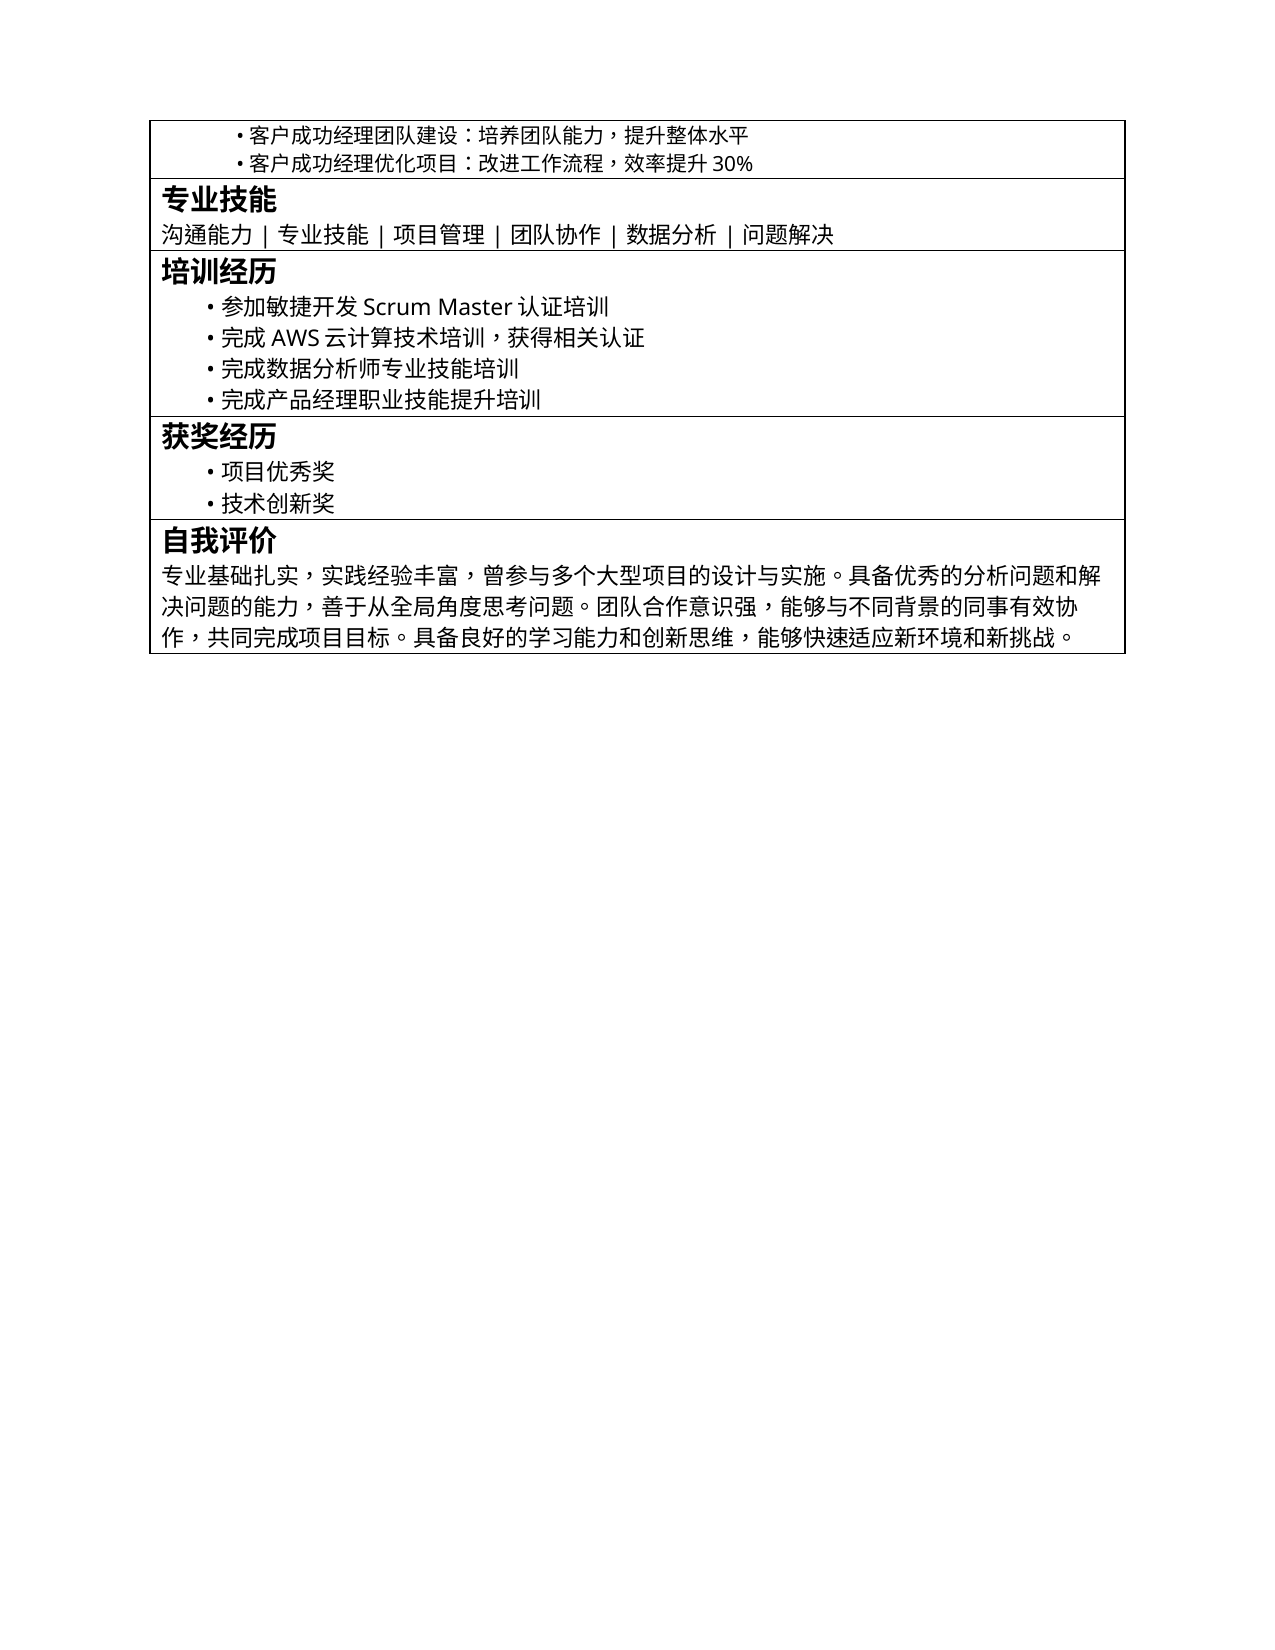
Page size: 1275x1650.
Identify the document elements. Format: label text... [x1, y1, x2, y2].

table_cell 获奖经历 • 项目优秀奖 • 技术创新奖 [151, 417, 1124, 519]
table_cell 培训经历 • 参加敏捷开发Scrum Master认证培训 • 完成AWS云计算技术培训，获得相关认证 • 完成数据分析师专业技能培训 • 完成产品经理职业技能提升培训 [151, 251, 1124, 416]
table_cell 自我评价 专业基础扎实，实践经验丰富，曾参与多个大型项目的设计与实施。具备优秀的分析问题和解决问题的能力，善于从全局角度思考问题。团队合作意识强，能够与不同背景的同事有效协作，共同完成项目目标。具备良好的学习能力和创新思维，能够快速适应新环境和新挑战。 [151, 520, 1124, 653]
table_cell 专业技能 沟通能力 | 专业技能 | 项目管理 | 团队协作 | 数据分析 | 问题解决 [151, 179, 1124, 250]
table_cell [151, 121, 1124, 178]
